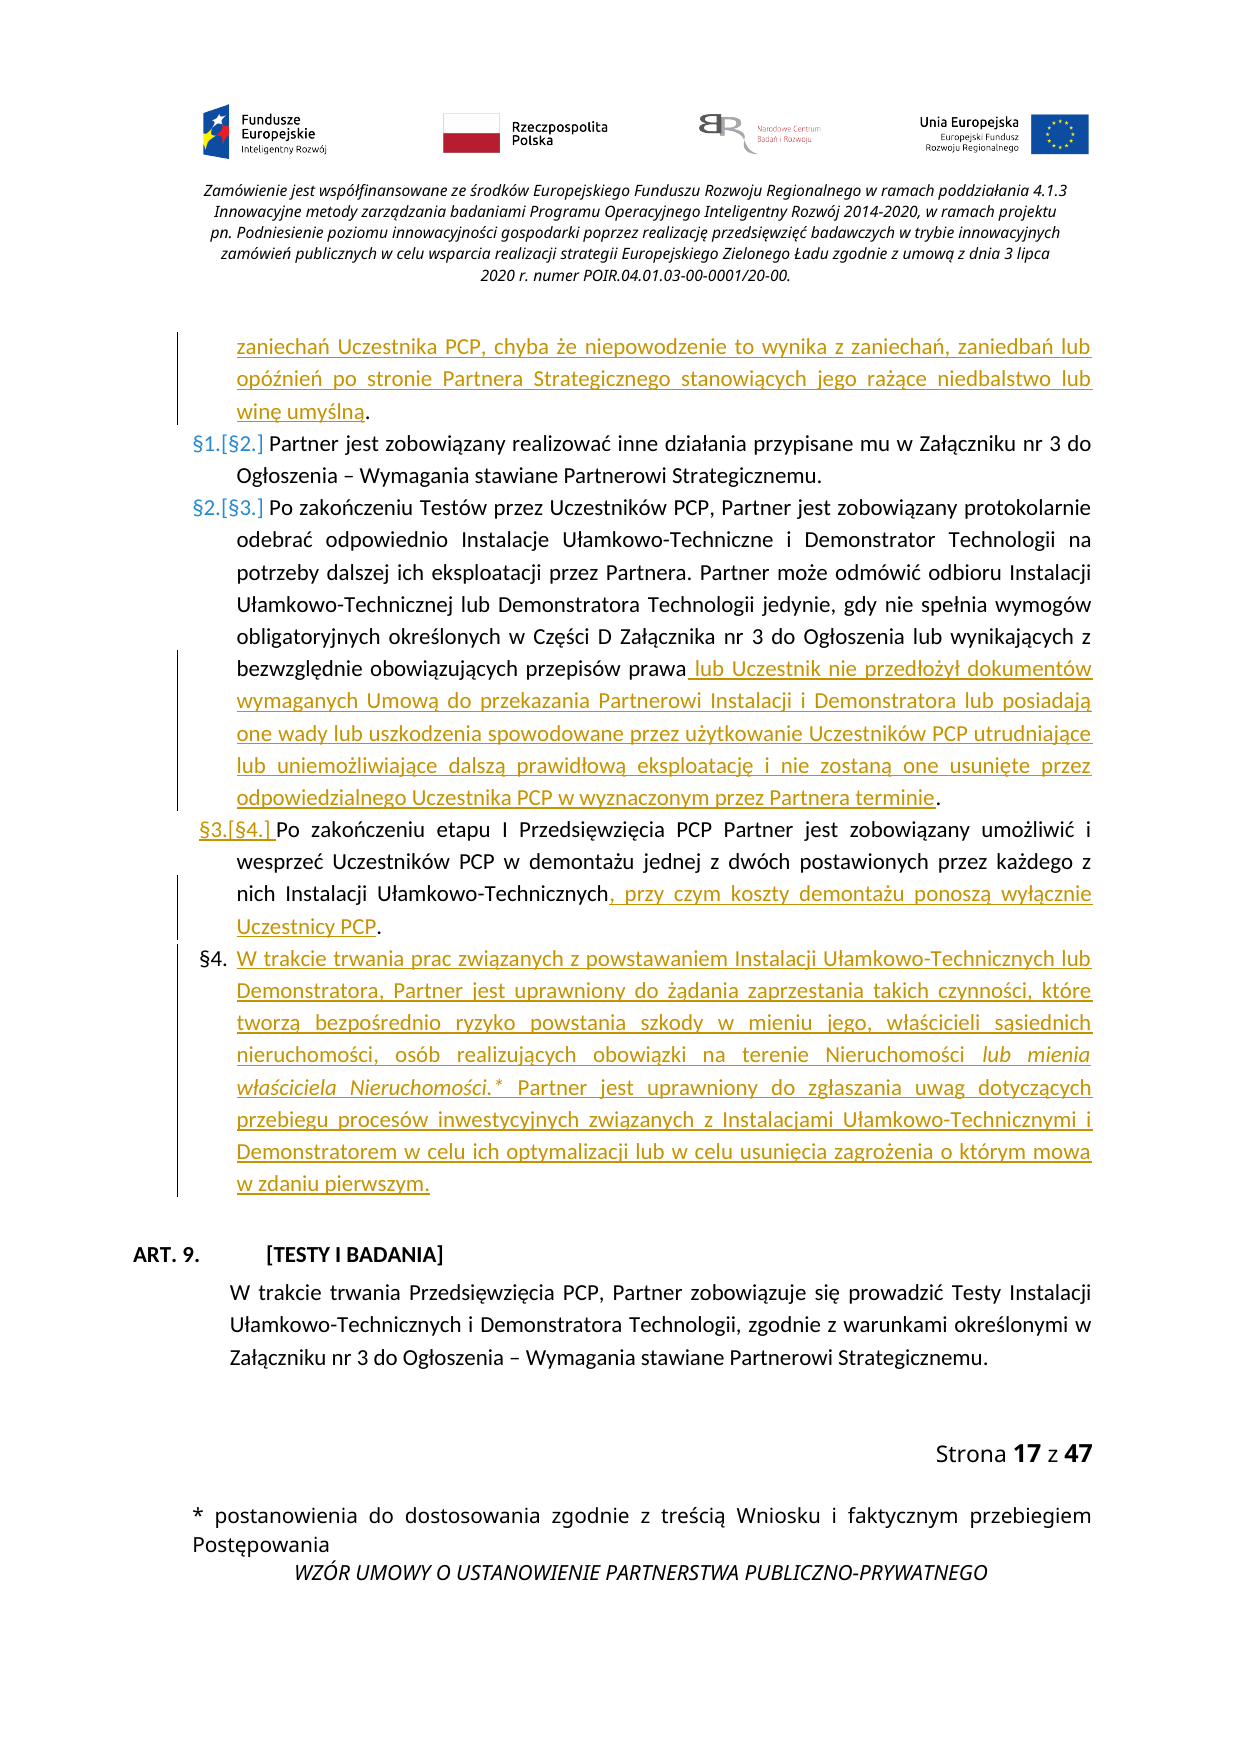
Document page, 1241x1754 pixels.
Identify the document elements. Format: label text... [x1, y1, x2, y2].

picture [203, 104, 1089, 159]
list Po zakończeniu etapu I Przedsięwzięcia PCP Partner jest zobowiązany umożliwić i wesprzeć Uczestników PCP w demontażu jednej z dwóch postawionych przez każdego z nich Instalacji Ułamkowo-Technicznych. [199, 815, 1093, 940]
text W trakcie trwania Przedsięwzięcia PCP, Partner zobowiązuje się prowadzić Testy Instalacji Ułamkowo-Technicznych i Demonstratora Technologii, zgodnie z warunkami określonymi w Załączniku nr 3 do Ogłoszenia – Wymagania stawiane Partnerowi Strategicznemu. [229, 1278, 1093, 1371]
list Partner jest zobowiązany realizować inne działania przypisane mu w Załączniku nr 3 do Ogłoszenia – Wymagania stawiane Partnerowi Strategicznemu. [192, 429, 1093, 489]
subtitle [TESTY I BADANIA] [133, 1240, 1093, 1268]
list Po zakończeniu Testów przez Uczestników PCP, Partner jest zobowiązany protokolarnie odebrać odpowiednio Instalacje Ułamkowo-Techniczne i Demonstrator Technologii na potrzeby dalszej ich eksploatacji przez Partnera. Partner może odmówić odbioru Instalacji Ułamkowo-Technicznej lub Demonstratora Technologii jedynie, gdy nie spełnia wymogów obligatoryjnych określonych w Części D Załącznika nr 3 do Ogłoszenia lub wynikających z bezwzględnie obowiązujących przepisów prawa. [192, 493, 1093, 811]
